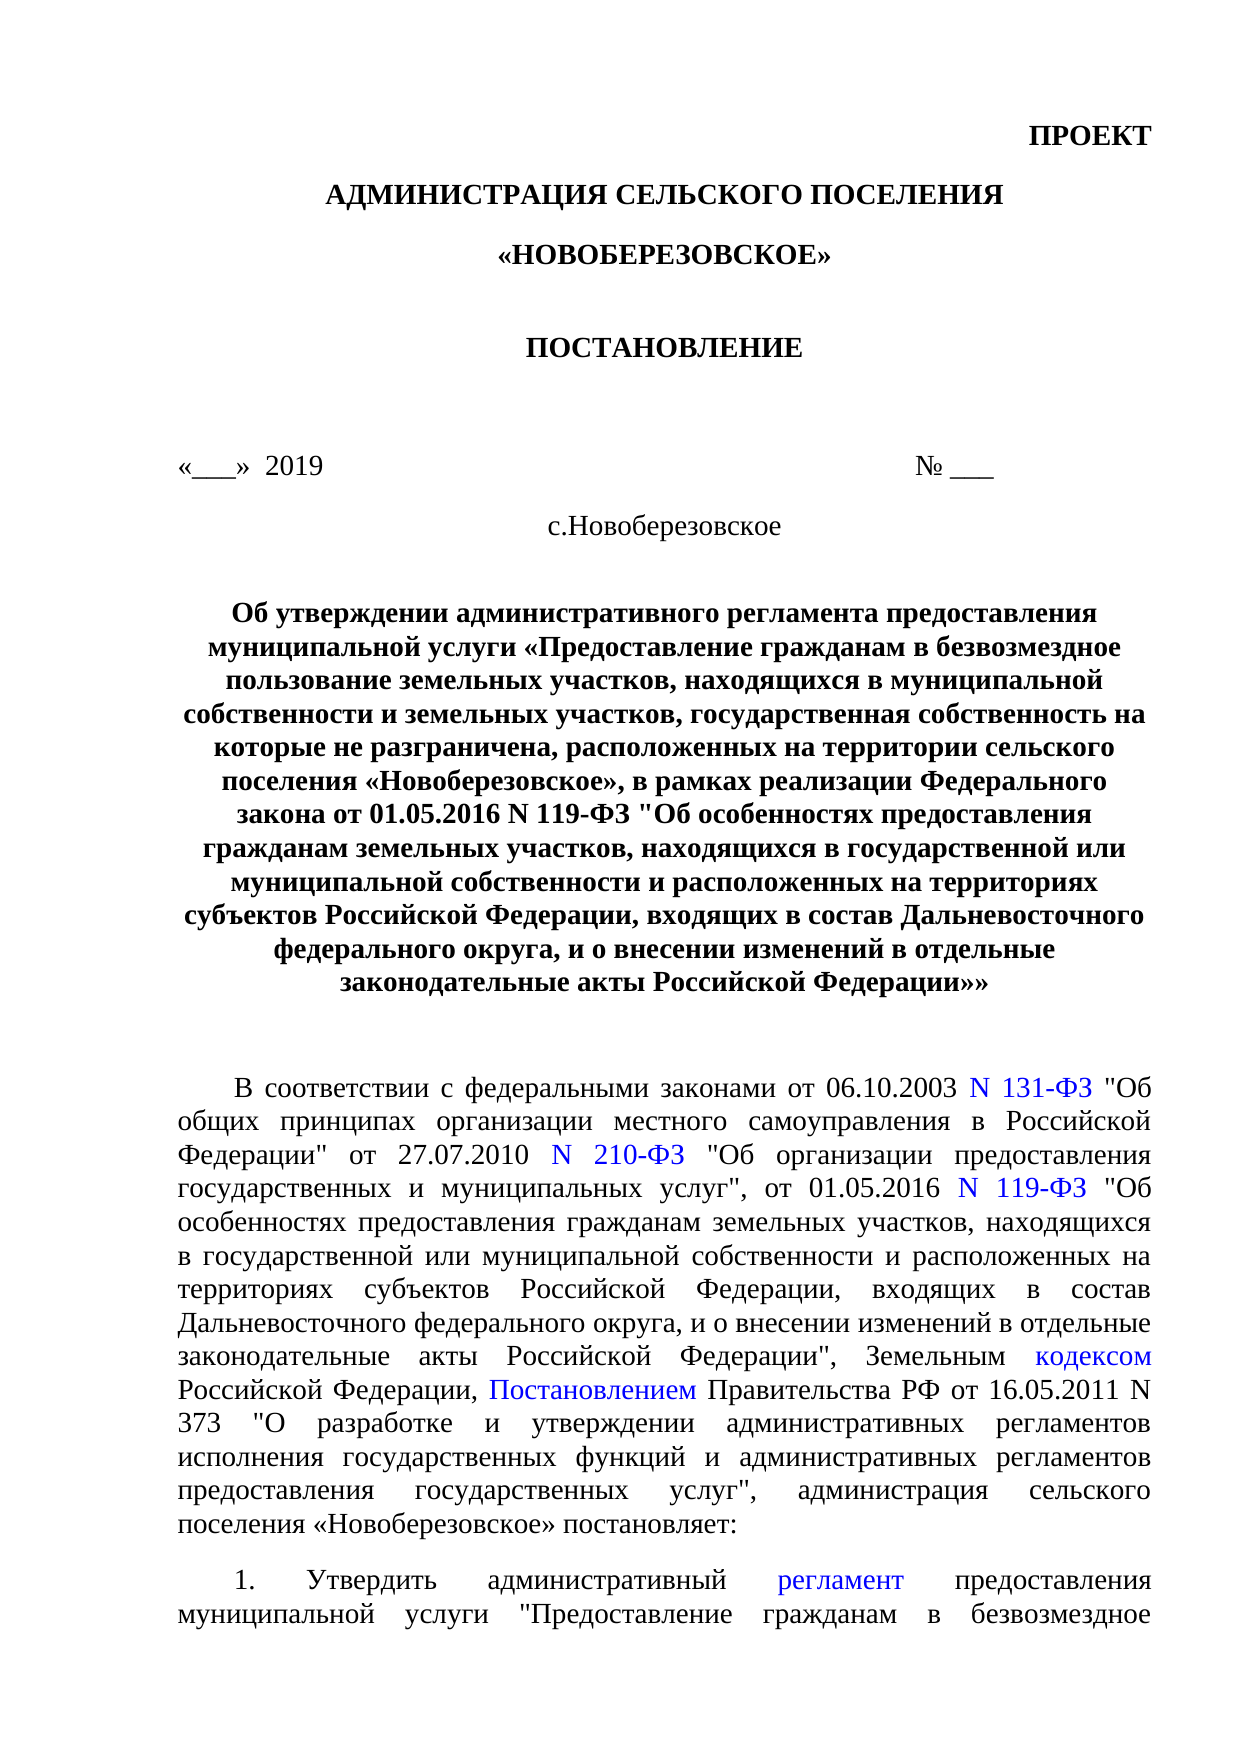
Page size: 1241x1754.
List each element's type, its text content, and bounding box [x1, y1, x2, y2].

text «___» 2019 № ___ [177, 448, 1152, 482]
title «НОВОБЕРЕЗОВСКОЕ» [177, 237, 1152, 270]
text ПРОЕКТ [177, 118, 1152, 152]
text АДМИНИСТРАЦИЯ СЕЛЬСКОГО ПОСЕЛЕНИЯ [177, 177, 1152, 211]
text ПОСТАНОВЛЕНИЕ [177, 330, 1152, 363]
text с.Новоберезовское [177, 508, 1152, 541]
text В соответствии с федеральными законами от 06.10.2003 N 131-ФЗ "Об общих принципах организации местного самоуправления в Российской Федерации" от 27.07.2010 N 210-ФЗ "Об организации предоставления государственных и муниципальных услуг", от 01.05.2016 N 119-ФЗ "Об особенностях предоставления гражданам земельных участков, находящихся в государственной или муниципальной собственности и расположенных на территориях субъектов Российской Федерации, входящих в состав Дальневосточного федерального округа, и о внесении изменений в отдельные законодательные акты Российской Федерации", Земельным кодексом Российской Федерации, Постановлением Правительства РФ от 16.05.2011 N 373 "О разработке и утверждении административных регламентов исполнения государственных функций и административных регламентов предоставления государственных услуг", администрация сельского поселения «Новоберезовское» постановляет: [177, 1070, 1152, 1539]
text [177, 1562, 1152, 1629]
title Об утверждении административного регламента предоставления муниципальной услуги «Предоставление гражданам в безвозмездное пользование земельных участков, находящихся в муниципальной собственности и земельных участков, государственная собственность на которые не разграничена, расположенных на территории сельского поселения «Новоберезовское», в рамках реализации Федерального закона от 01.05.2016 N 119-ФЗ "Об особенностях предоставления гражданам земельных участков, находящихся в государственной или муниципальной собственности и расположенных на территориях субъектов Российской Федерации, входящих в состав Дальневосточного федерального округа, и о внесении изменений в отдельные законодательные акты Российской Федерации»» [177, 595, 1152, 998]
